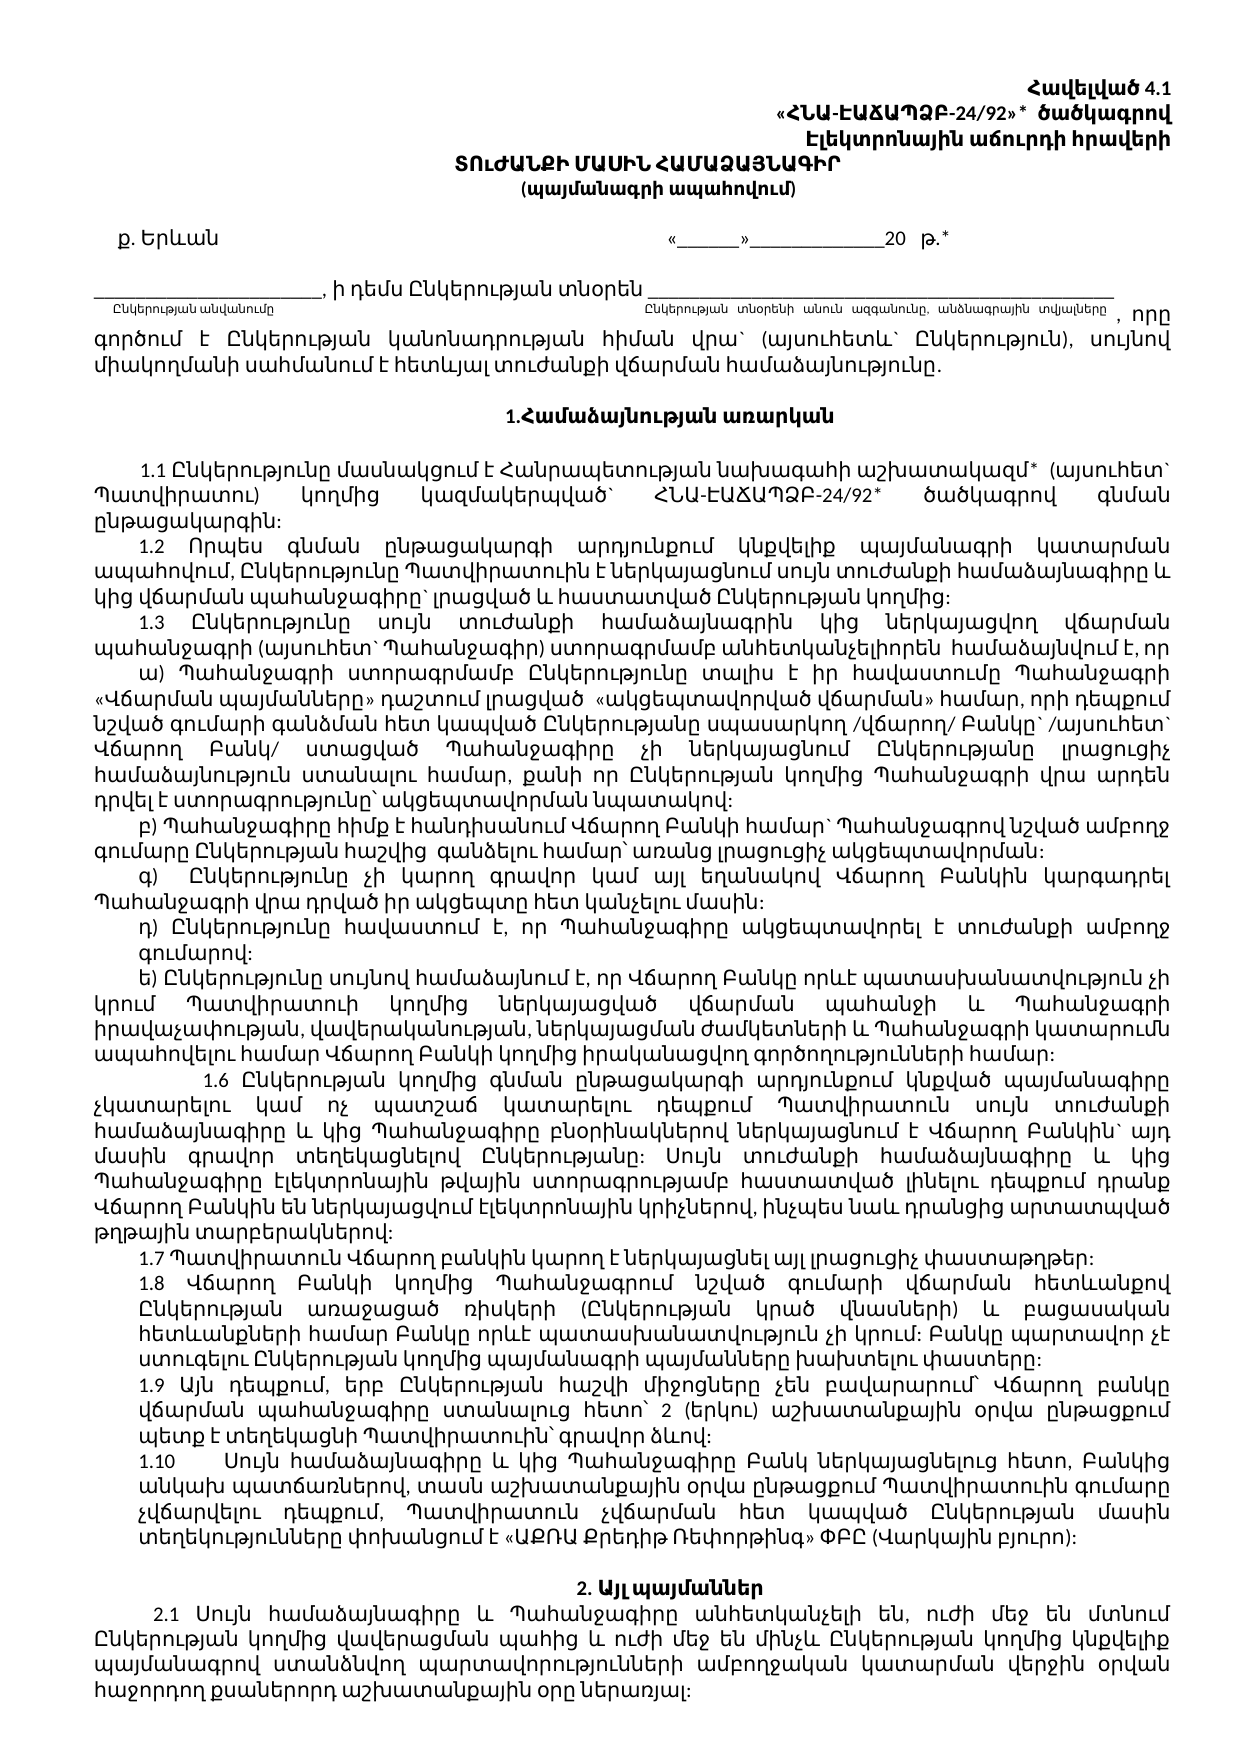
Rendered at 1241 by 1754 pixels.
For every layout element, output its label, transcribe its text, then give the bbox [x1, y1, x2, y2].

text 1.3 Ընկերությունը սույն տուժանքի համաձայնագրին կից ներկայացվող վճարման պահանջագրի (այսուհետ` Պահանջագիր) ստորագրմամբ անհետկանչելիորեն համաձայնվում է, որ [94, 609, 1171, 660]
text ք. Երևան «______»_____________20 թ.* [94, 225, 1171, 250]
text (պայմանագրի ապահովում) [94, 177, 1171, 199]
text Ընկերության անվանումը Ընկերության տնօրենի անուն ազգանունը, անձնագրային տվյալները , որը գործում է Ընկերության կանոնադրության հիման վրա` (այսուհետև` Ընկերություն), սույնով միակողմանի սահմանում է հետևյալ տուժանքի վճարման համաձայնությունը. [94, 301, 1171, 377]
text 1.9 Այն դեպքում, երբ Ընկերության հաշվի միջոցները չեն բավարարում՝ Վճարող բանկը վճարման պահանջագիրը ստանալուց հետո՝ 2 (երկու) աշխատանքային օրվա ընթացքում պետք է տեղեկացնի Պատվիրատուին՝ գրավոր ձևով: [138, 1372, 1171, 1448]
text ա) Պահանջագրի ստորագրմամբ Ընկերությունը տալիս է իր հավաստումը Պահանջագրի «Վճարման պայմանները» դաշտում լրացված «ակցեպտավորված վճարման» համար, որի դեպքում նշված գումարի գանձման հետ կապված Ընկերությանը սպասարկող /վճարող/ Բանկը` /այսուհետ` Վճարող Բանկ/ ստացված Պահանջագիրը չի ներկայացնում Ընկերությանը լրացուցիչ համաձայնություն ստանալու համար, քանի որ Ընկերության կողմից Պահանջագրի վրա արդեն դրվել է ստորագրությունը՝ ակցեպտավորման նպատակով: [94, 660, 1171, 813]
text 2. Այլ պայմաններ [169, 1575, 1171, 1601]
text գ) Ընկերությունը չի կարող գրավոր կամ այլ եղանակով Վճարող Բանկին կարգադրել Պահանջագրի վրա դրված իր ակցեպտը հետ կանչելու մասին: [94, 864, 1171, 914]
text 1.1 Ընկերությունը մասնակցում է Հանրապետության նախագահի աշխատակազմ* (այսուհետ` Պատվիրատու) կողմից կազմակերպված` ՀՆԱ-ԷԱՃԱՊՁԲ-24/92* ծածկագրով գնման ընթացակարգին: [94, 457, 1171, 533]
text Էլեկտրոնային աճուրդի հրավերի [94, 126, 1171, 151]
text 1.Համաձայնության առարկան [169, 403, 1171, 428]
text 1.8 Վճարող Բանկի կողմից Պահանջագրում նշված գումարի վճարման հետևանքով Ընկերության առաջացած ռիսկերի (Ընկերության կրած վնասների) և բացասական հետևանքների համար Բանկը որևէ պատասխանատվություն չի կրում: Բանկը պարտավոր չէ ստուգելու Ընկերության կողմից պայմանագրի պայմանները խախտելու փաստերը: [138, 1270, 1171, 1372]
text 1.7 Պատվիրատուն Վճարող բանկին կարող է ներկայացնել այլ լրացուցիչ փաստաթղթեր: [138, 1245, 1171, 1270]
text 1.6 Ընկերության կողմից գնման ընթացակարգի արդյունքում կնքված պայմանագիրը չկատարելու կամ ոչ պատշաճ կատարելու դեպքում Պատվիրատուն սույն տուժանքի համաձայնագիրը և կից Պահանջագիրը բնօրինակներով ներկայացնում է Վճարող Բանկին` այդ մասին գրավոր տեղեկացնելով Ընկերությանը: Սույն տուժանքի համաձայնագիրը և կից Պահանջագիրը էլեկտրոնային թվային ստորագրությամբ հաստատված լինելու դեպքում դրանք Վճարող Բանկին են ներկայացվում էլեկտրոնային կրիչներով, ինչպես նաև դրանցից արտատպված թղթային տարբերակներով: [94, 1067, 1171, 1245]
text Հավելված 4.1 [94, 75, 1171, 100]
text 1.10 Սույն համաձայնագիրը և կից Պահանջագիրը Բանկ ներկայացնելուց հետո, Բանկից անկախ պատճառներով, տասն աշխատանքային օրվա ընթացքում Պատվիրատուին գումարը չվճարվելու դեպքում, Պատվիրատուն չվճարման հետ կապված Ընկերության մասին տեղեկությունները փոխանցում է «ԱՔՌԱ Քրեդիթ Ռեփորթինգ» ՓԲԸ (Վարկային բյուրո): [138, 1448, 1171, 1550]
text բ) Պահանջագիրը հիմք է հանդիսանում Վճարող Բանկի համար` Պահանջագրով նշված ամբողջ գումարը Ընկերության հաշվից գանձելու համար՝ առանց լրացուցիչ ակցեպտավորման: [94, 813, 1171, 864]
text ե) Ընկերությունը սույնով համաձայնում է, որ Վճարող Բանկը որևէ պատասխանատվություն չի կրում Պատվիրատուի կողմից ներկայացված վճարման պահանջի և Պահանջագրի իրավաչափության, վավերականության, ներկայացման ժամկետների և Պահանջագրի կատարումն ապահովելու համար Վճարող Բանկի կողմից իրականացվող գործողությունների համար: [94, 965, 1171, 1067]
text դ) Ընկերությունը հավաստում է, որ Պահանջագիրը ակցեպտավորել է տուժանքի ամբողջ գումարով: [138, 914, 1171, 965]
text 2.1 Սույն համաձայնագիրը և Պահանջագիրը անհետկանչելի են, ուժի մեջ են մտնում Ընկերության կողմից վավերացման պահից և ուժի մեջ են մինչև Ընկերության կողմից կնքվելիք պայմանագրով ստանձնվող պարտավորությունների ամբողջական կատարման վերջին օրվան հաջորդող քսաներորդ աշխատանքային օրը ներառյալ: [94, 1601, 1171, 1702]
text «ՀՆԱ-ԷԱՃԱՊՁԲ-24/92»* ծածկագրով [94, 100, 1171, 126]
text ՏՈւԺԱՆՔԻ ՄԱՍԻՆ ՀԱՄԱՁԱՅՆԱԳԻՐ [94, 151, 1171, 177]
text ______________________, ի դեմս Ընկերության տնօրեն _____________________________________________ [94, 276, 1171, 301]
text 1.2 Որպես գնման ընթացակարգի արդյունքում կնքվելիք պայմանագրի կատարման ապահովում, Ընկերությունը Պատվիրատուին է ներկայացնում սույն տուժանքի համաձայնագիրը և կից վճարման պահանջագիրը` լրացված և հաստատված Ընկերության կողմից: [94, 533, 1171, 609]
